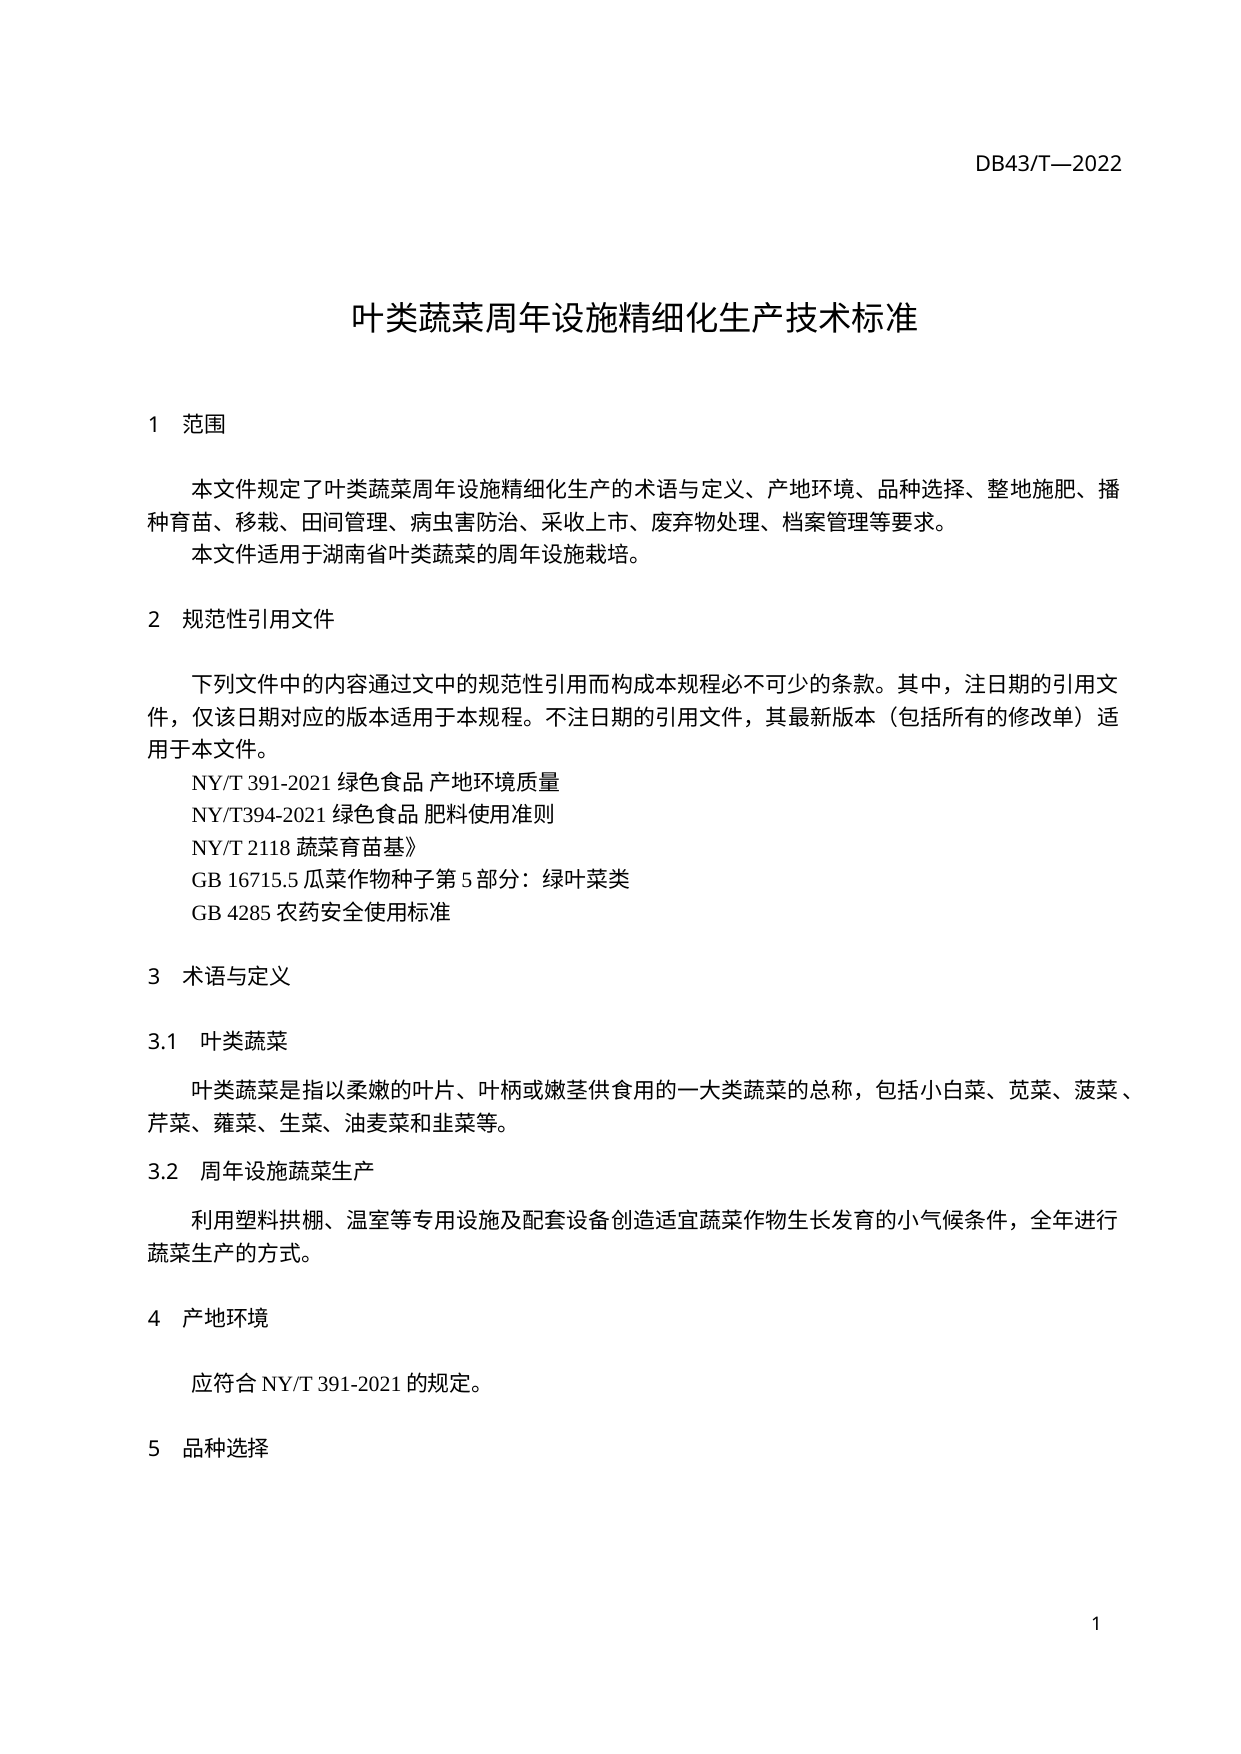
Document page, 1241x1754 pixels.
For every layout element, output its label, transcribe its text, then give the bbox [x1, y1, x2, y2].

text NY/T394-2021 绿色食品 肥料使用准则 [148, 797, 1122, 829]
text 利用塑料拱棚、温室等专用设施及配套设备创造适宜蔬菜作物生长发育的小气候条件，全年进行蔬菜生产的方式。 [148, 1203, 1122, 1268]
text 叶类蔬菜周年设施精细化生产技术标准 [148, 283, 1122, 348]
text 叶类蔬菜是指以柔嫩的叶片、叶柄或嫩茎供食用的一大类蔬菜的总称，包括小白菜、苋菜、菠菜、芹菜、蕹菜、生菜、油麦菜和韭菜等。 [148, 1073, 1122, 1138]
text 范围 [148, 407, 1122, 439]
text 应符合NY/T 391-2021的规定。 [148, 1365, 1122, 1398]
text 产地环境 [148, 1300, 1122, 1333]
text NY/T 2118 蔬菜育苗基》 [148, 829, 1122, 862]
text 品种选择 [148, 1430, 1122, 1463]
text 规范性引用文件 [148, 602, 1122, 634]
text 术语与定义 [148, 959, 1122, 992]
text 本文件适用于湖南省叶类蔬菜的周年设施栽培。 [148, 537, 1122, 569]
text 叶类蔬菜 [148, 1024, 1122, 1057]
list 周年设施蔬菜生产 [148, 1154, 1122, 1187]
text 本文件规定了叶类蔬菜周年设施精细化生产的术语与定义、产地环境、品种选择、整地施肥、播种育苗、移栽、田间管理、病虫害防治、采收上市、废弃物处理、档案管理等要求。 [148, 472, 1122, 537]
text GB 4285 农药安全使用标准 [148, 894, 1122, 927]
text GB 16715.5 瓜菜作物种子第5部分：绿叶菜类 [148, 862, 1122, 894]
text 下列文件中的内容通过文中的规范性引用而构成本规程必不可少的条款。其中，注日期的引用文件，仅该日期对应的版本适用于本规程。不注日期的引用文件，其最新版本（包括所有的修改单）适用于本文件。 [148, 667, 1122, 764]
text NY/T 391-2021 绿色食品 产地环境质量 [148, 764, 1122, 797]
